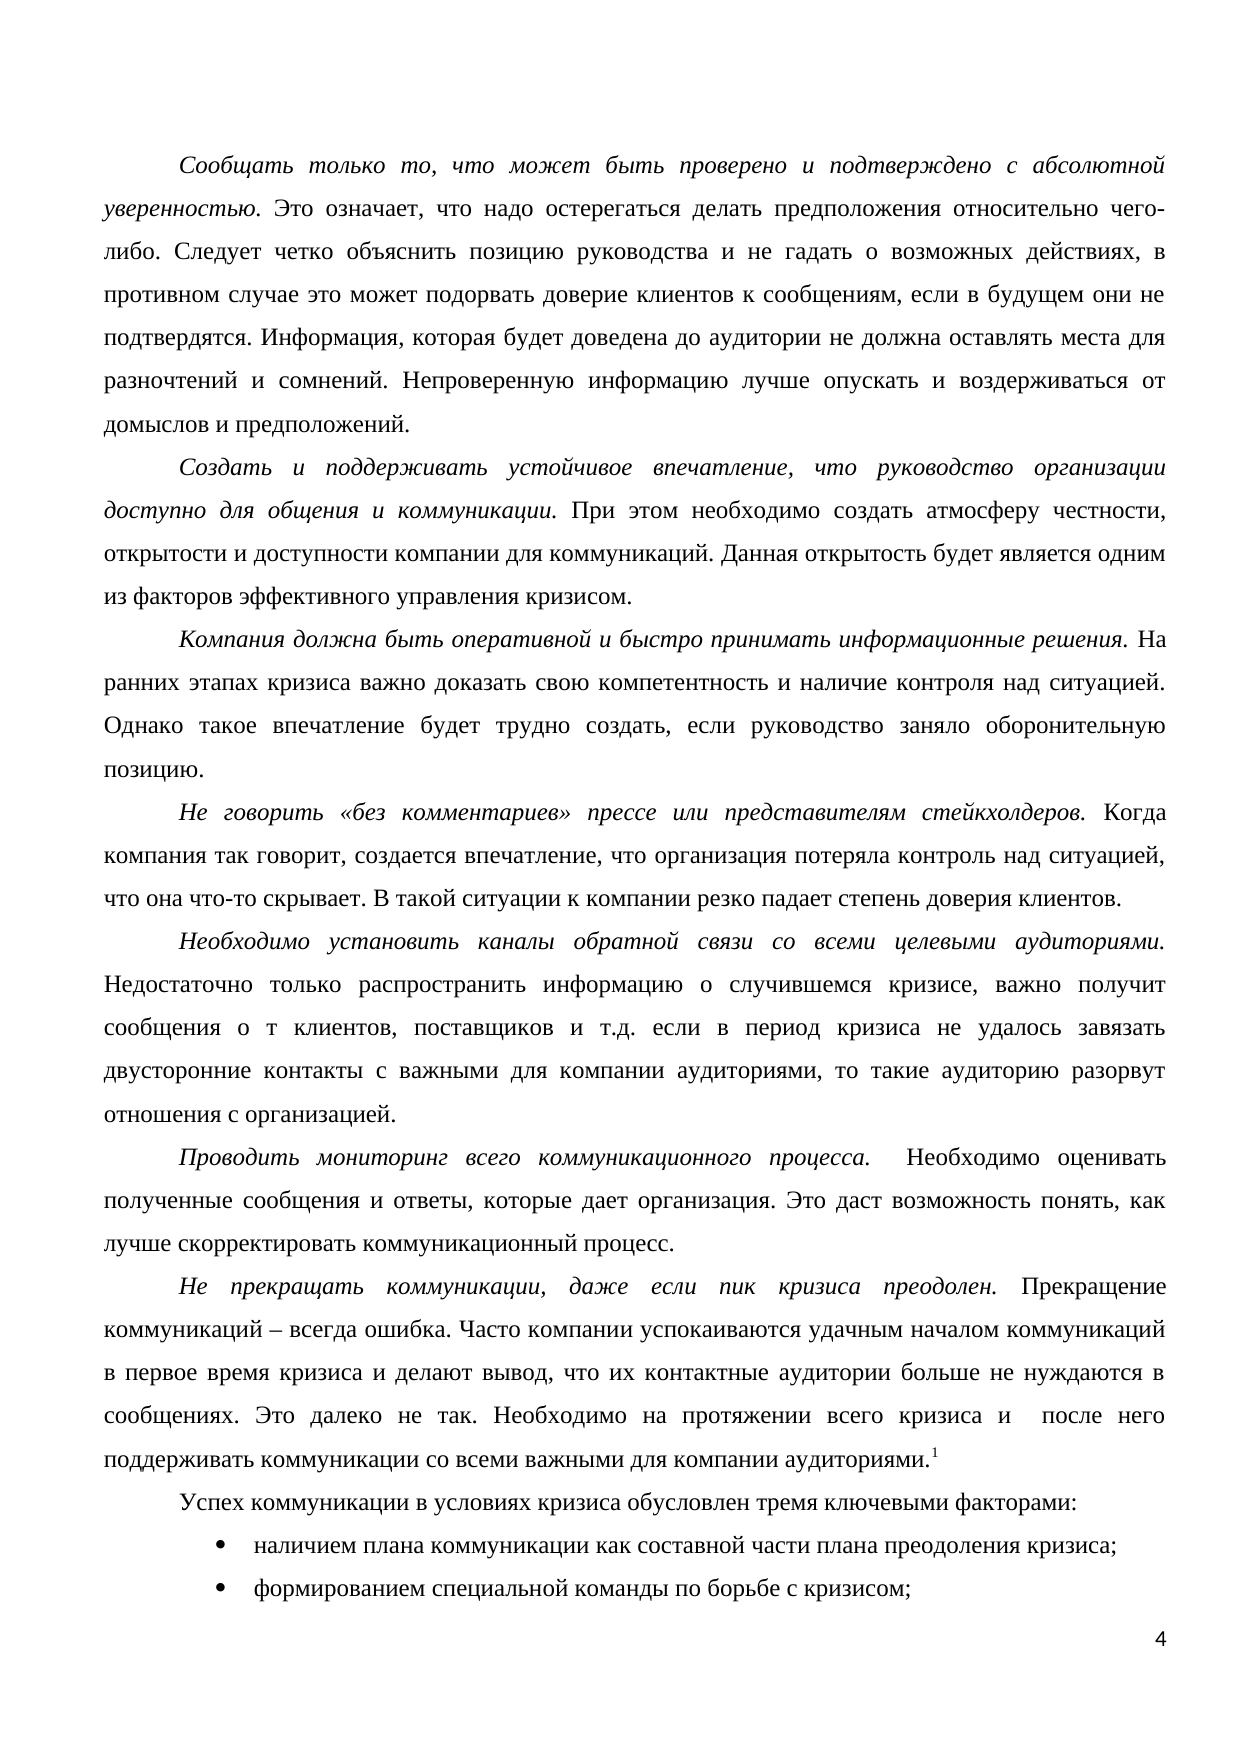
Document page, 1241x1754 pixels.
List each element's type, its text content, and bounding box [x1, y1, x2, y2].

text Не говорить «без комментариев» прессе или представителям стейкхолдеров. Когда компания так говорит, создается впечатление, что организация потеряла контроль над ситуацией, что она что-то скрывает. В такой ситуации к компании резко падает степень доверия клиентов. [103, 797, 1167, 912]
list формированием специальной команды по борьбе с кризисом; [216, 1573, 1167, 1602]
text Создать и поддерживать устойчивое впечатление, что руководство организации доступно для общения и коммуникации. При этом необходимо создать атмосферу честности, открытости и доступности компании для коммуникаций. Данная открытость будет является одним из факторов эффективного управления кризисом. [103, 452, 1167, 610]
text Необходимо установить каналы обратной связи со всеми целевыми аудиториями. Недостаточно только распространить информацию о случившемся кризисе, важно получит сообщения о т клиентов, поставщиков и т.д. если в период кризиса не удалось завязать двусторонние контакты с важными для компании аудиториями, то такие аудиторию разорвут отношения с организацией. [103, 926, 1167, 1127]
text Компания должна быть оперативной и быстро принимать информационные решения. На ранних этапах кризиса важно доказать свою компетентность и наличие контроля над ситуацией. Однако такое впечатление будет трудно создать, если руководство заняло оборонительную позицию. [103, 624, 1167, 782]
text Успех коммуникации в условиях кризиса обусловлен тремя ключевыми факторами: [103, 1487, 1167, 1516]
text Проводить мониторинг всего коммуникационного процесса. Необходимо оценивать полученные сообщения и ответы, которые дает организация. Это даст возможность понять, как лучше скорректировать коммуникационный процесс. [103, 1142, 1167, 1257]
text Сообщать только то, что может быть проверено и подтверждено с абсолютной уверенностью. Это означает, что надо остерегаться делать предположения относительно чего-либо. Следует четко объяснить позицию руководства и не гадать о возможных действиях, в противном случае это может подорвать доверие клиентов к сообщениям, если в будущем они не подтвердятся. Информация, которая будет доведена до аудитории не должна оставлять места для разночтений и сомнений. Непроверенную информацию лучше опускать и воздерживаться от домыслов и предположений. [103, 150, 1167, 437]
list наличием плана коммуникации как составной части плана преодоления кризиса; [216, 1530, 1167, 1559]
text Не прекращать коммуникации, даже если пик кризиса преодолен. Прекращение коммуникаций – всегда ошибка. Часто компании успокаиваются удачным началом коммуникаций в первое время кризиса и делают вывод, что их контактные аудитории больше не нуждаются в сообщениях. Это далеко не так. Необходимо на протяжении всего кризиса и после него поддерживать коммуникации со всеми важными для компании аудиториями.1 [103, 1271, 1167, 1472]
